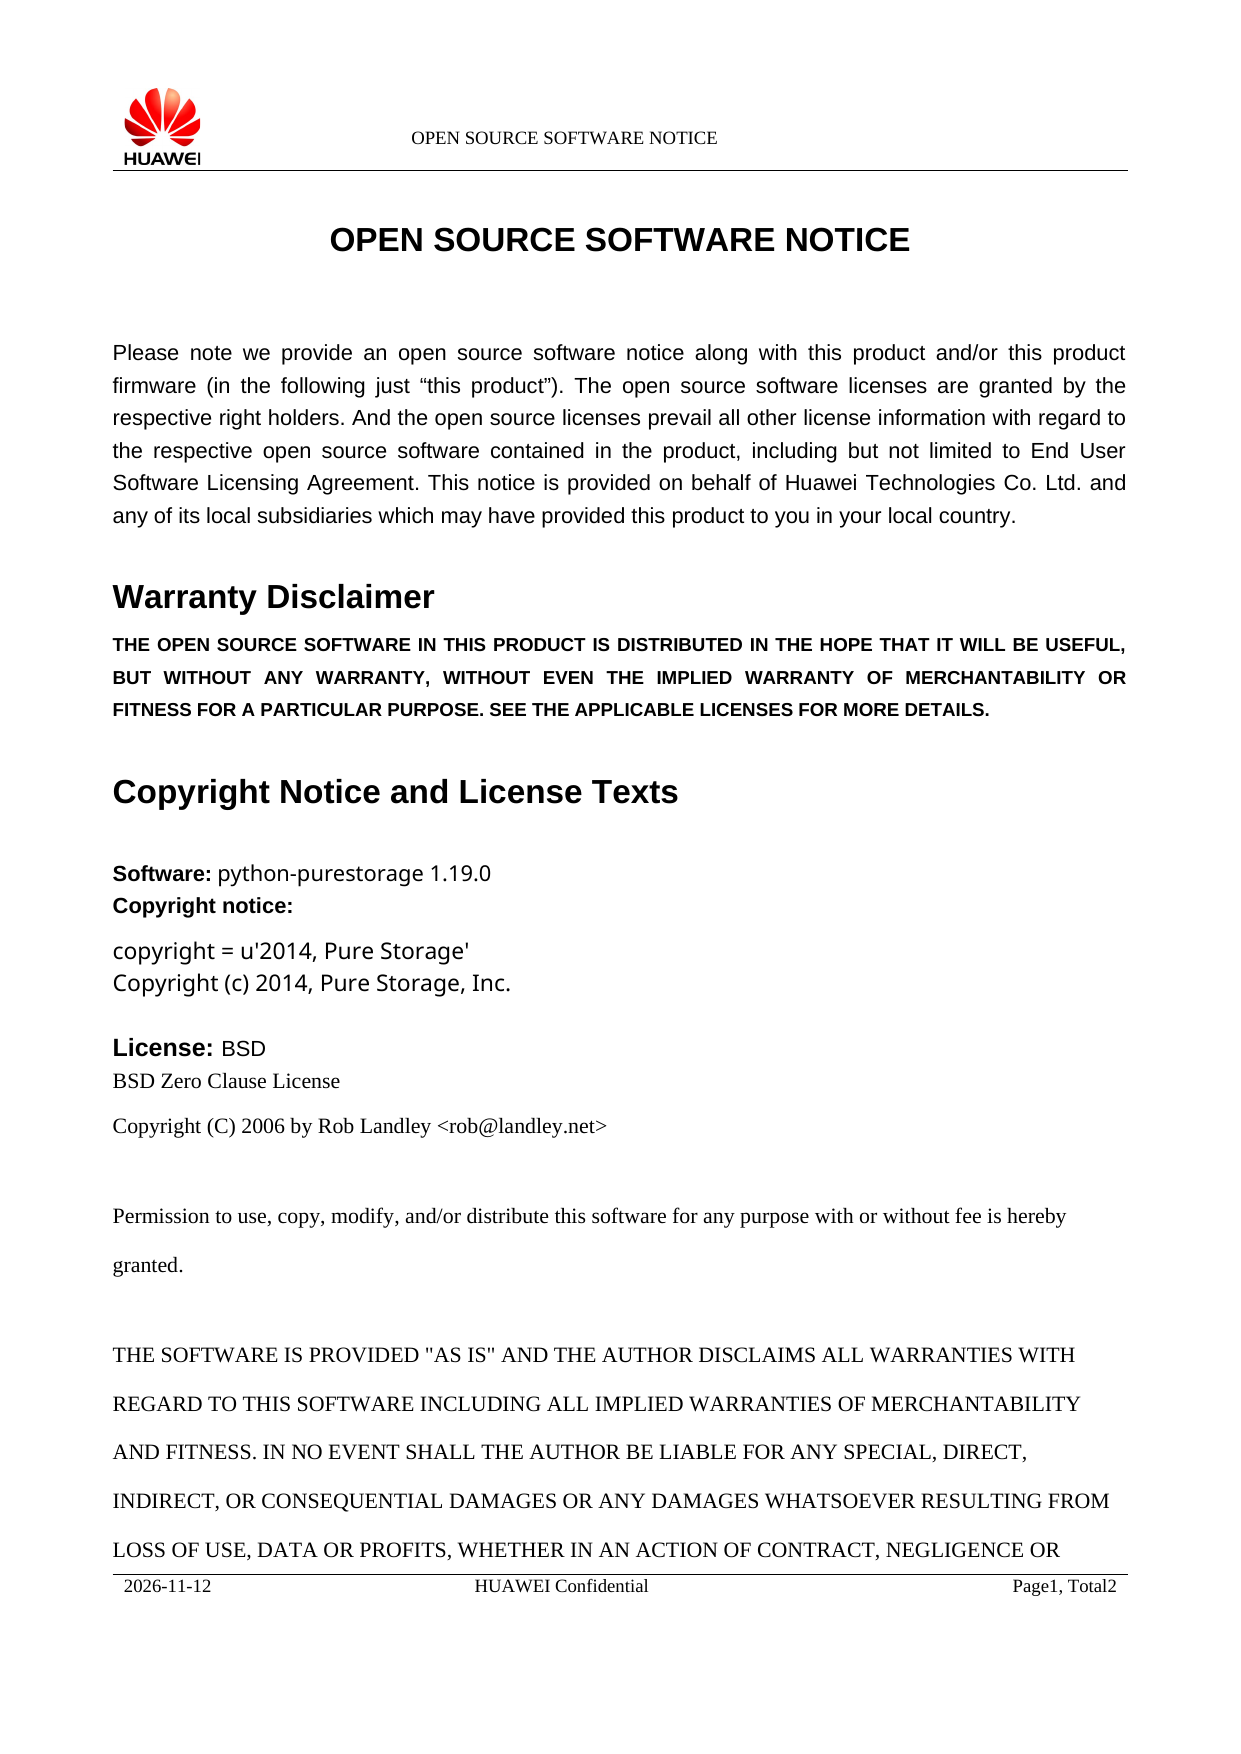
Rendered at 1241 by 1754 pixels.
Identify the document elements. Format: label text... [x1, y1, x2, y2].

text Warranty Disclaimer [112, 564, 1128, 629]
text Permission to use, copy, modify, and/or distribute this software for any purpose with or without fee is hereby granted. [112, 1199, 1128, 1281]
text OPEN SOURCE SOFTWARE NOTICE [112, 206, 1128, 271]
text The open source software in this product is distributed in the hope that it will be useful, but WITHOUT ANY WARRANTY, without even the implied warranty of MERCHANTABILITY or FITNESS FOR A PARTICULAR PURPOSE. See the applicable licenses for more details. [112, 629, 1128, 726]
text License: BSD [112, 1031, 1128, 1064]
text Copyright (C) 2006 by Rob Landley <rob@landley.net> [112, 1109, 1128, 1142]
title Software: python-purestorage 1.19.0 [112, 856, 1128, 889]
text Please note we provide an open source software notice along with this product and/or this product firmware (in the following just “this product”). The open source software licenses are granted by the respective right holders. And the open source licenses prevail all other license information with regard to the respective open source software contained in the product, including but not limited to End User Software Licensing Agreement. This notice is provided on behalf of Huawei Technologies Co. Ltd. and any of its local subsidiaries which may have provided this product to you in your local country. [112, 336, 1128, 531]
text Copyright (c) 2014, Pure Storage, Inc. [112, 966, 1128, 999]
text Copyright Notice and License Texts [112, 759, 1128, 824]
text Copyright notice: [112, 889, 1128, 921]
text BSD Zero Clause License [112, 1064, 1128, 1096]
picture [124, 88, 201, 165]
text copyright = u'2014, Pure Storage' [112, 934, 1128, 966]
